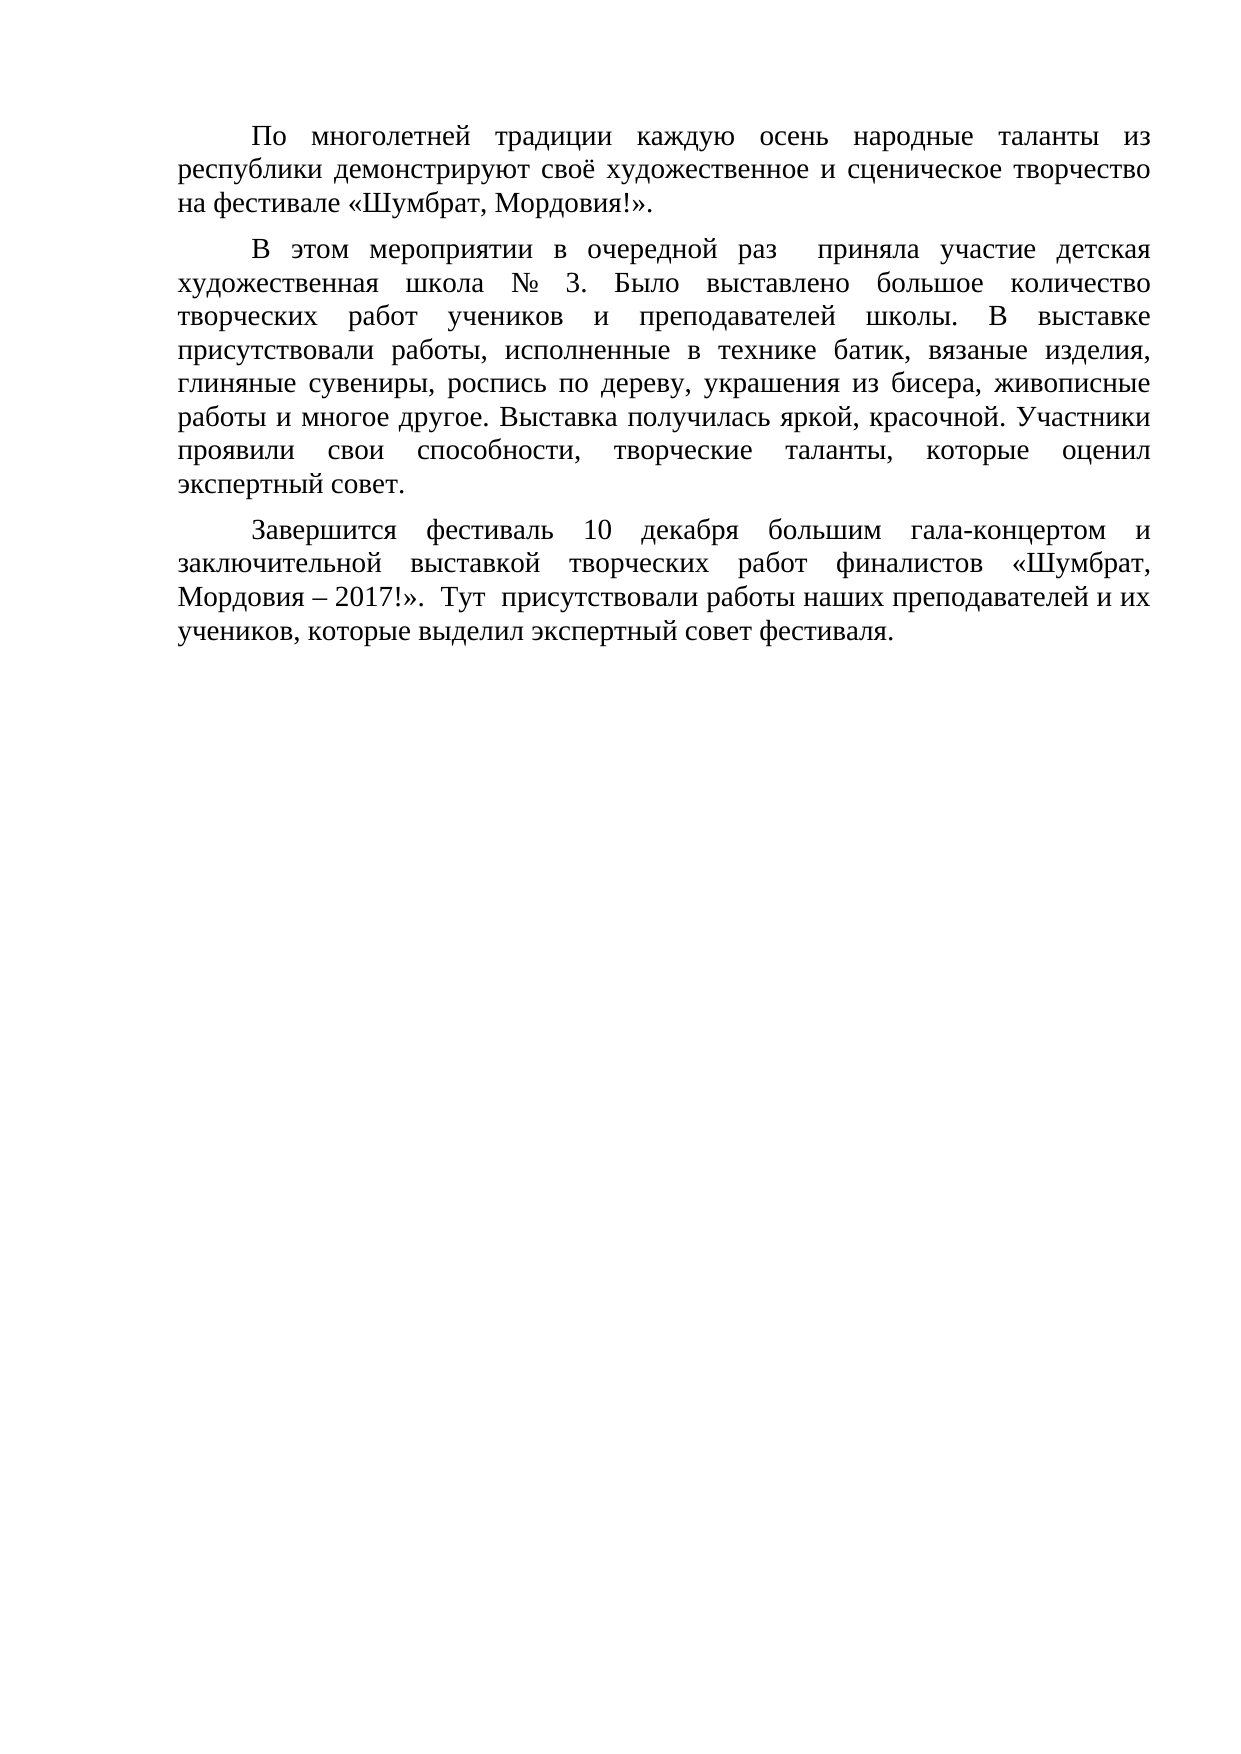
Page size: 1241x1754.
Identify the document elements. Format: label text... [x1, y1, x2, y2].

text По многолетней традиции каждую осень народные таланты из республики демонстрируют своё художественное и сценическое творчество на фестивале «Шумбрат, Мордовия!». [177, 118, 1152, 219]
text Завершится фестиваль 10 декабря большим гала-концертом и заключительной выставкой творческих работ финалистов «Шумбрат, Мордовия – 2017!». Тут присутствовали работы наших преподавателей и их учеников, которые выделил экспертный совет фестиваля. [177, 512, 1152, 646]
text В этом мероприятии в очередной раз приняла участие детская художественная школа № 3. Было выставлено большое количество творческих работ учеников и преподавателей школы. В выставке присутствовали работы, исполненные в технике батик, вязаные изделия, глиняные сувениры, роспись по дереву, украшения из бисера, живописные работы и многое другое. Выставка получилась яркой, красочной. Участники проявили свои способности, творческие таланты, которые оценил экспертный совет. [177, 231, 1152, 499]
